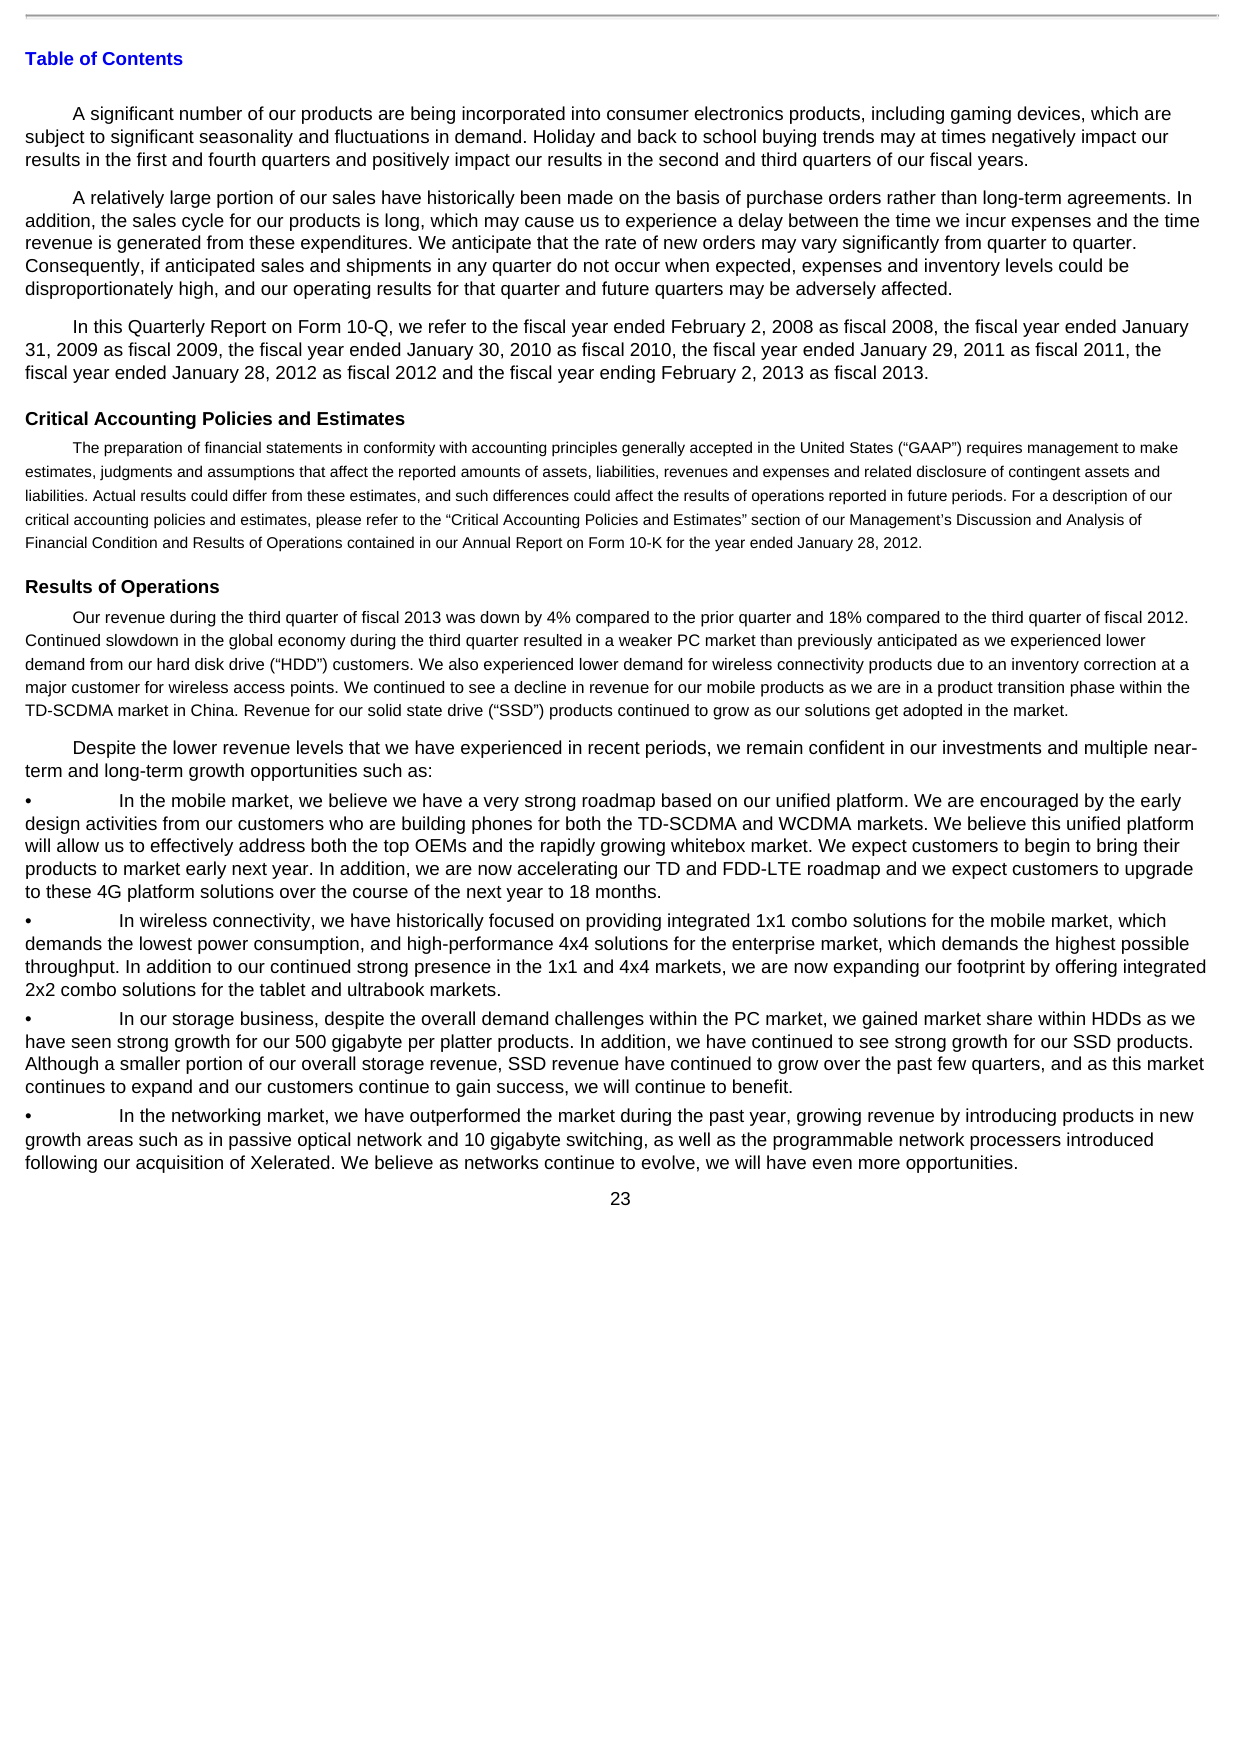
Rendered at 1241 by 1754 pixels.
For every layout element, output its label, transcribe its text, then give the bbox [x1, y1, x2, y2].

text Our revenue during the third quarter of fiscal 2013 was down by 4% compared to the prior quarter and 18% compared to the third quarter of fiscal 2012. Continued slowdown in the global economy during the third quarter resulted in a weaker PC market than previously anticipated as we experienced lower demand from our hard disk drive (“HDD”) customers. We also experienced lower demand for wireless connectivity products due to an inventory correction at a major customer for wireless access points. We continued to see a decline in revenue for our mobile products as we are in a product transition phase within the TD-SCDMA market in China. Revenue for our solid state drive (“SSD”) products continued to grow as our solutions get adopted in the market. [25, 608, 1209, 720]
list In wireless connectivity, we have historically focused on providing integrated 1x1 combo solutions for the mobile market, which demands the lowest power consumption, and high-performance 4x4 solutions for the enterprise market, which demands the highest possible throughput. In addition to our continued strong presence in the 1x1 and 4x4 markets, we are now expanding our footprint by offering integrated 2x2 combo solutions for the tablet and ultrabook markets. [25, 910, 1211, 1000]
text Table of Contents [25, 48, 1211, 69]
text In this Quarterly Report on Form 10-Q, we refer to the fiscal year ended February 2, 2008 as fiscal 2008, the fiscal year ended January 31, 2009 as fiscal 2009, the fiscal year ended January 30, 2010 as fiscal 2010, the fiscal year ended January 29, 2011 as fiscal 2011, the fiscal year ended January 28, 2012 as fiscal 2012 and the fiscal year ending February 2, 2013 as fiscal 2013. [25, 316, 1207, 383]
list In the networking market, we have outperformed the market during the past year, growing revenue by introducing products in new growth areas such as in passive optical network and 10 gigabyte switching, as well as the programmable network processers introduced following our acquisition of Xelerated. We believe as networks continue to evolve, we will have even more opportunities. [25, 1105, 1211, 1173]
text Results of Operations [25, 576, 1211, 598]
list In our storage business, despite the overall demand challenges within the PC market, we gained market share within HDDs as we have seen strong growth for our 500 gigabyte per platter products. In addition, we have continued to see strong growth for our SSD products. Although a smaller portion of our overall storage revenue, SSD revenue have continued to grow over the past few quarters, and as this market continues to expand and our customers continue to gain success, we will continue to benefit. [25, 1008, 1211, 1098]
text A significant number of our products are being incorporated into consumer electronics products, including gaming devices, which are subject to significant seasonality and fluctuations in demand. Holiday and back to school buying trends may at times negatively impact our results in the first and fourth quarters and positively impact our results in the second and third quarters of our fiscal years. [25, 102, 1209, 170]
list In the mobile market, we believe we have a very strong roadmap based on our unified platform. We are encouraged by the early design activities from our customers who are building phones for both the TD-SCDMA and WCDMA markets. We believe this unified platform will allow us to effectively address both the top OEMs and the rapidly growing whitebox market. We expect customers to begin to bring their products to market early next year. In addition, we are now accelerating our TD and FDD-LTE roadmap and we expect customers to upgrade to these 4G platform solutions over the course of the next year to 18 months. [25, 789, 1211, 902]
text The preparation of financial statements in conformity with accounting principles generally accepted in the United States (“GAAP”) requires management to make estimates, judgments and assumptions that affect the reported amounts of assets, liabilities, revenues and expenses and related disclosure of contingent assets and liabilities. Actual results could differ from these estimates, and such differences could affect the results of operations reported in future periods. For a description of our critical accounting policies and estimates, please refer to the “Critical Accounting Policies and Estimates” section of our Management’s Discussion and Analysis of Financial Condition and Results of Operations contained in our Annual Report on Form 10-K for the year ended January 28, 2012. [25, 439, 1199, 552]
picture [23, 14, 1220, 21]
text Critical Accounting Policies and Estimates [25, 408, 1211, 429]
text 23 [25, 1188, 1215, 1210]
text A relatively large portion of our sales have historically been made on the basis of purchase orders rather than long-term agreements. In addition, the sales cycle for our products is long, which may cause us to experience a delay between the time we incur expenses and the time revenue is generated from these expenditures. We anticipate that the rate of new orders may vary significantly from quarter to quarter. Consequently, if anticipated sales and shipments in any quarter do not occur when expected, expenses and inventory levels could be disproportionately high, and our operating results for that quarter and future quarters may be adversely affected. [25, 187, 1207, 299]
text Despite the lower revenue levels that we have experienced in recent periods, we remain confident in our investments and multiple near-term and long-term growth opportunities such as: [25, 736, 1207, 782]
